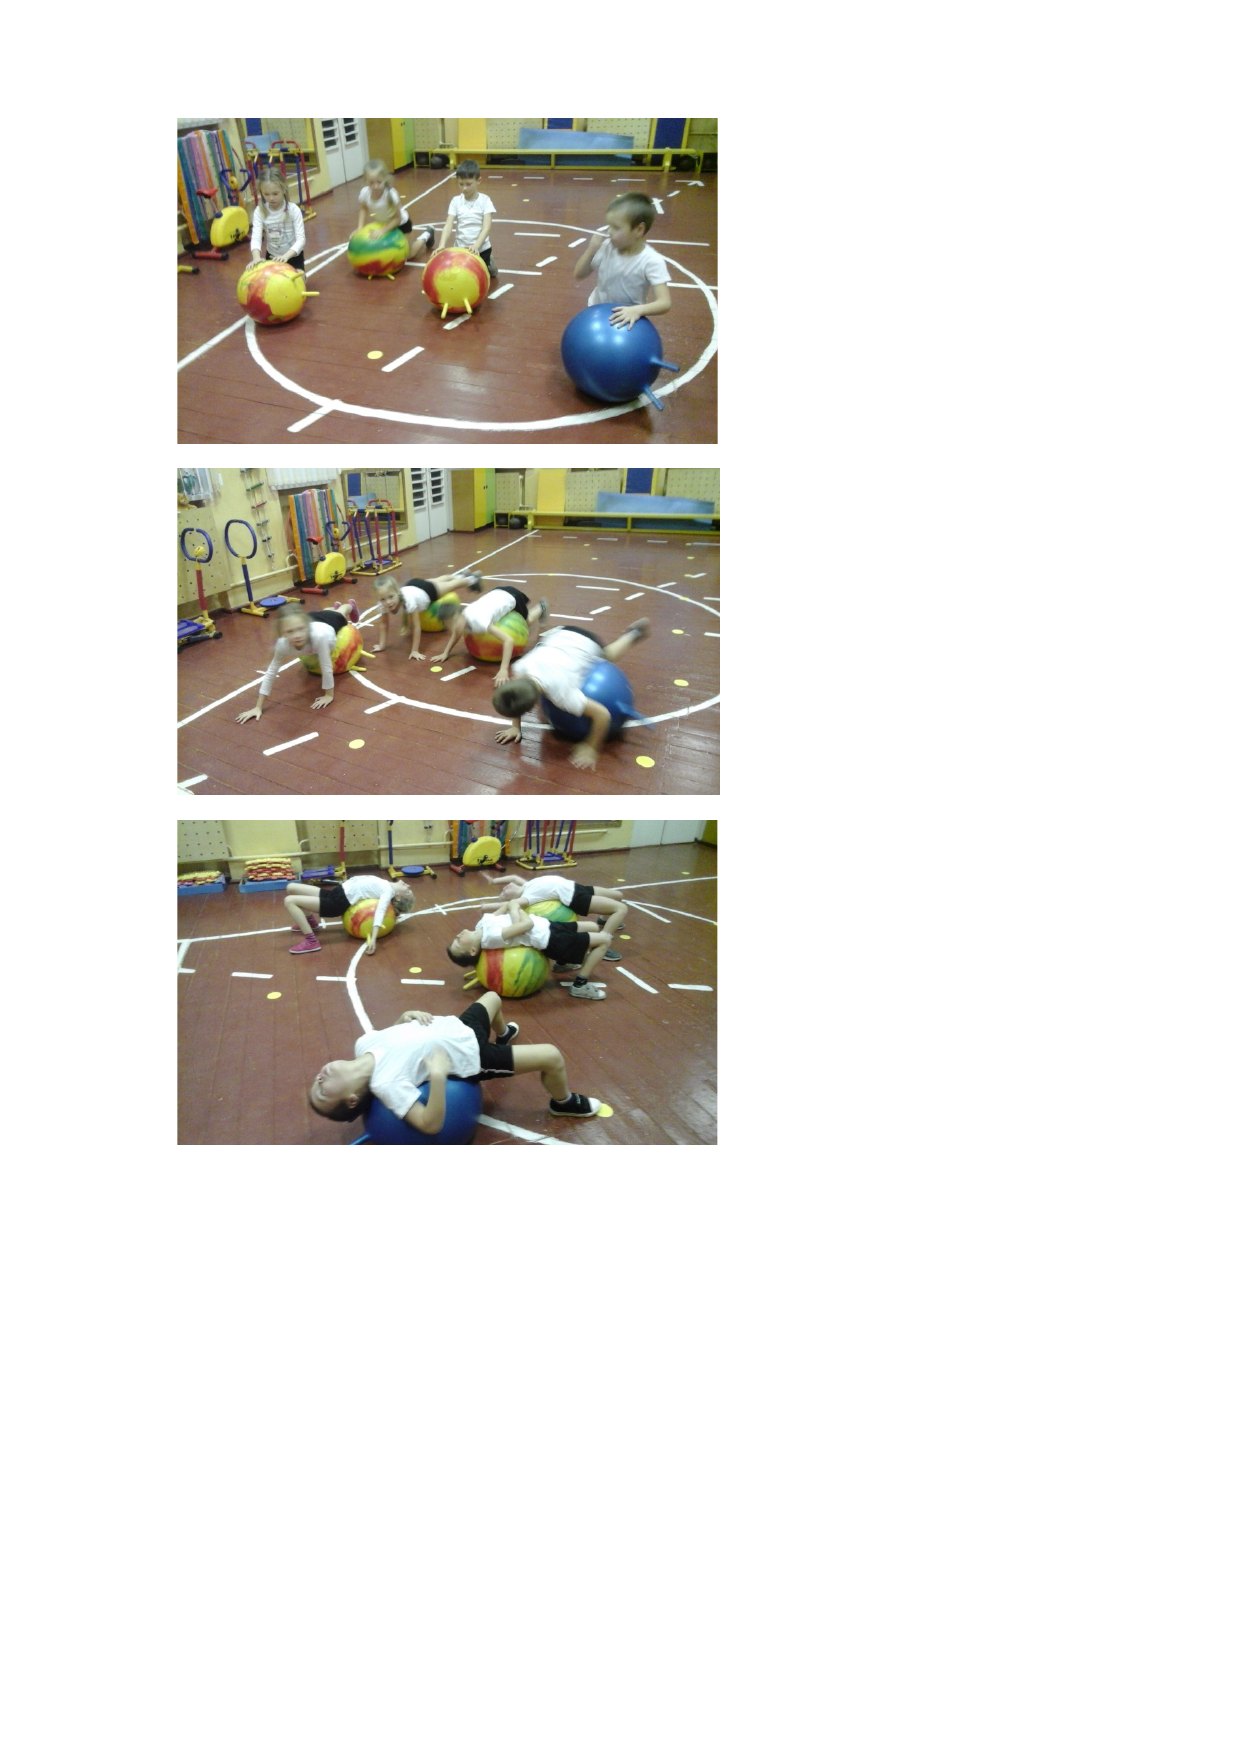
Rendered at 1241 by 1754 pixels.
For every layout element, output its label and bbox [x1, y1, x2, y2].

picture [177, 118, 718, 444]
picture [177, 820, 718, 1145]
picture [177, 468, 720, 795]
